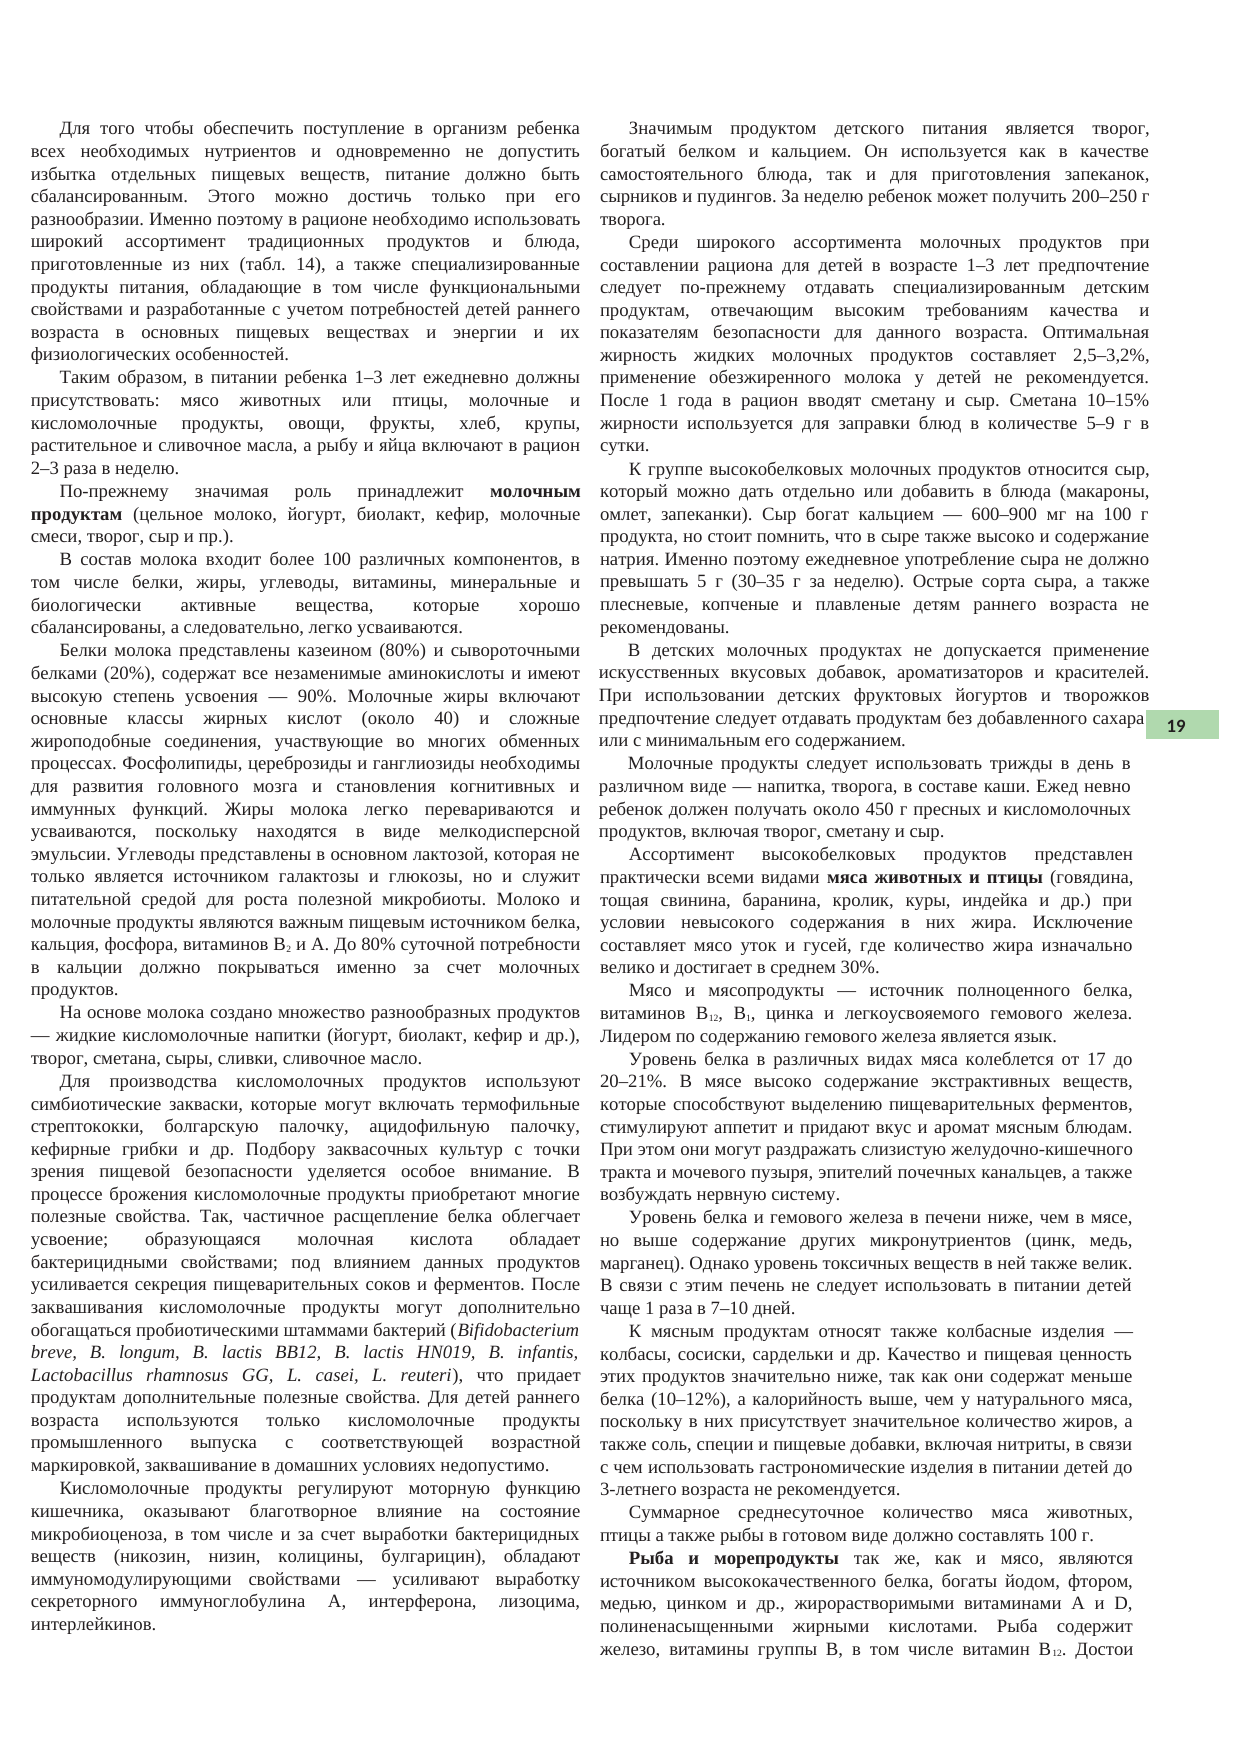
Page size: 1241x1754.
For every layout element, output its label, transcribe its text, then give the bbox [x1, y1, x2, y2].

text К группе высокобелковых молочных продуктов относится сыр, который можно дать отдельно или добавить в блюда (макароны, омлет, запеканки). Сыр богат кальцием — 600–900 мг на 100 г продукта, но стоит помнить, что в сыре также высоко и содержание натрия. Именно поэтому ежедневное употребление сыра не должно превышать 5 г (30–35 г за неделю). Острые сорта сыра, а также плесневые, копченые и плавленые детям раннего возраста не рекомендованы. [600, 457, 1150, 637]
text Суммарное среднесуточное количество мяса животных, птицы а также рыбы в готовом виде должно составлять 100 г. [600, 1501, 1133, 1546]
text Среди широкого ассортимента молочных продуктов при составлении рациона для детей в возрасте 1–3 лет предпочтение следует по-прежнему отдавать специализированным детским продуктам, отвечающим высоким требованиям качества и показателям безопасности для данного возраста. Оптимальная жирность жидких молочных продуктов составляет 2,5–3,2%, применение обезжиренного молока у детей не рекомендуется. После 1 года в рацион вводят сметану и сыр. Сметана 10–15% жирности используется для заправки блюд в количестве 5–9 г в сутки. [600, 231, 1150, 456]
text Значимым продуктом детского питания является творог, богатый белком и кальцием. Он используется как в качестве самостоятельного блюда, так и для приготовления запеканок, сырников и пудингов. За неделю ребенок может получить 200–250 г творога. [600, 117, 1150, 229]
text Ассортимент высокобелковых продуктов представлен практически всеми видами мяса животных и птицы (говядина, тощая свинина, баранина, кролик, куры, индейка и др.) при условии невысокого содержания в них жира. Исключение составляет мясо уток и гусей, где количество жира изначально велико и достигает в среднем 30%. [600, 843, 1133, 978]
text Кисломолочные продукты регулируют моторную функцию кишечника, оказывают благотворное влияние на состояние микробиоценоза, в том числе и за счет выработки бактерицидных веществ (никозин, низин, колицины, булгарицин), обладают иммуномодулирующими свойствами — усиливают выработку секреторного иммуноглобулина A, интерферона, лизоцима, интерлейкинов. [31, 1477, 581, 1634]
text В состав молока входит более 100 различных компонентов, в том числе белки, жиры, углеводы, витамины, минеральные и биологически активные вещества, которые хорошо сбалансированы, а следовательно, легко усваиваются. [31, 548, 581, 638]
text Мясо и мясопродукты — источник полноценного белка, витаминов В12, В1, цинка и легкоусвояемого гемового железа. Лидером по содержанию гемового железа является язык. [600, 979, 1133, 1046]
table_header 19 [1146, 710, 1219, 739]
text По-прежнему значимая роль принадлежит молочным продуктам (цельное молоко, йогурт, биолакт, кефир, молочные смеси, творог, сыр и пр.). [31, 480, 581, 547]
text В детских молочных продуктах не допускается применение искусственных вкусовых добавок, ароматизаторов и красителей. При использовании детских фруктовых йогуртов и творожков предпочтение следует отдавать продуктам без добавленного сахара или с минимальным его содержанием. [599, 639, 1150, 751]
text Уровень белка и гемового железа в печени ниже, чем в мясе, но выше содержание других микронутриентов (цинк, медь, марганец). Однако уровень токсичных веществ в ней также велик. В связи с этим печень не следует использовать в питании детей чаще 1 раза в 7–10 дней. [600, 1206, 1133, 1318]
text Белки молока представлены казеином (80%) и сывороточными белками (20%), содержат все незаменимые аминокислоты и имеют высокую степень усвоения — 90%. Молочные жиры включают основные классы жирных кислот (около 40) и сложные жироподобные соединения, участвующие во многих обменных процессах. Фосфолипиды, цереброзиды и ганглиозиды необходимы для развития головного мозга и становления когнитивных и иммунных функций. Жиры молока легко перевариваются и усваиваются, поскольку находятся в виде мелкодисперсной эмульсии. Углеводы представлены в основном лактозой, которая не только является источником галактозы и глюкозы, но и служит питательной средой для роста полезной микробиоты. Молоко и молочные продукты являются важным пищевым источником белка, кальция, фосфора, витаминов В2 и А. До 80% суточной потребности в кальции должно покрываться именно за счет молочных продуктов. [31, 639, 581, 1000]
text Уровень белка в различных видах мяса колеблется от 17 до 20–21%. В мясе высоко содержание экстрактивных веществ, которые способствуют выделению пищеварительных ферментов, стимулируют аппетит и придают вкус и аромат мясным блюдам. При этом они могут раздражать слизистую желудочно-кишечного тракта и мочевого пузыря, эпителий почечных канальцев, а также возбуждать нервную систему. [600, 1048, 1133, 1205]
text Таким образом, в питании ребенка 1–3 лет ежедневно должны присутствовать: мясо животных или птицы, молочные и кисломолочные продукты, овощи, фрукты, хлеб, крупы, растительное и сливочное масла, а рыбу и яйца включают в рацион 2–3 раза в неделю. [31, 366, 581, 478]
text К мясным продуктам относят также колбасные изделия — колбасы, сосиски, сардельки и др. Качество и пищевая ценность этих продуктов значительно ниже, так как они содержат меньше белка (10–12%), а калорийность выше, чем у натурального мяса, поскольку в них присутствует значительное количество жиров, а также соль, специи и пищевые добавки, включая нитриты, в связи с чем использовать гастрономические изделия в питании детей до 3-летнего возраста не рекомендуется. [600, 1320, 1133, 1500]
text На основе молока создано множество разнообразных продуктов — жидкие кисломолочные напитки (йогурт, биолакт, кефир и др.), творог, сметана, сыры, сливки, сливочное масло. [31, 1001, 581, 1068]
text Молочные продукты следует использовать трижды в день в различном виде — напитка, творога, в составе каши. Ежед невно ребенок должен получать около 450 г пресных и кисломолочных продуктов, включая творог, сметану и сыр. [599, 752, 1131, 842]
text Для производства кисломолочных продуктов используют симбиотические закваски, которые могут включать термофильные стрептококки, болгарскую палочку, ацидофильную палочку, кефирные грибки и др. Подбору заквасочных культур с точки зрения пищевой безопасности уделяется особое внимание. В процессе брожения кисломолочные продукты приобретают многие полезные свойства. Так, частичное расщепление белка облегчает усвоение; образующаяся молочная кислота обладает бактерицидными свойствами; под влиянием данных продуктов усиливается секреция пищеварительных соков и ферментов. После заквашивания кисломолочные продукты могут дополнительно обогащаться пробиотическими штаммами бактерий (Bifidobacterium breve, B. longum, B. lactis BB12, B. lactis HN019, B. infantis, Lactobacillus rhamnosus GG, L. casei, L. reuteri), что придает продуктам дополнительные полезные свойства. Для детей раннего возраста используются только кисломолочные продукты промышленного выпуска с соответствующей возрастной маркировкой, заквашивание в домашних условиях недопустимо. [31, 1070, 581, 1476]
text Для того чтобы обеспечить поступление в организм ребенка всех необходимых нутриентов и одновременно не допустить избытка отдельных пищевых веществ, питание должно быть сбалансированным. Этого можно достичь только при его разнообразии. Именно поэтому в рационе необходимо использовать широкий ассортимент традиционных продуктов и блюда, приготовленные из них (табл. 14), а также специализированные продукты питания, обладающие в том числе функциональными свойствами и разработанные с учетом потребностей детей раннего возраста в основных пищевых веществах и энергии и их физиологических особенностей. [31, 117, 581, 365]
